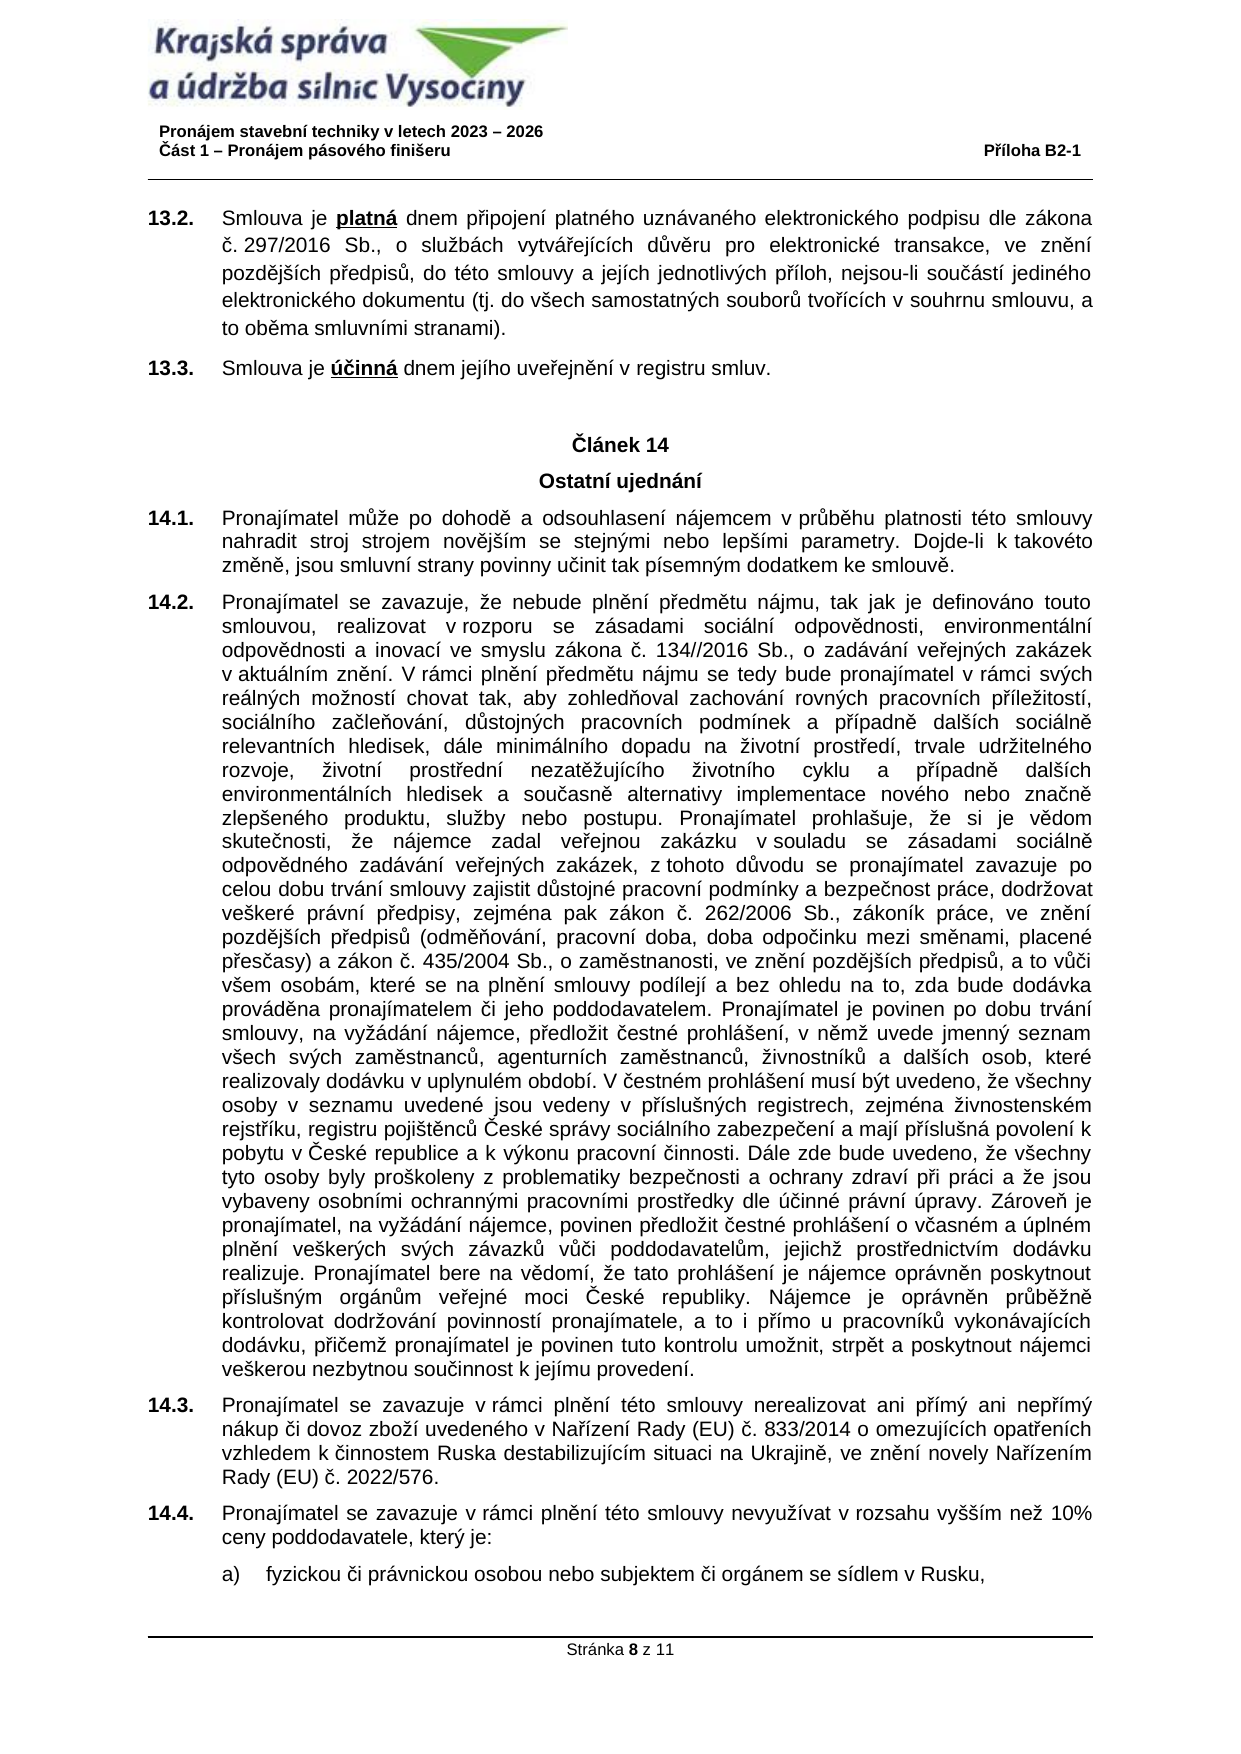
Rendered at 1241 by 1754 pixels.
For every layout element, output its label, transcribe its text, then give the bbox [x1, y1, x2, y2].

list Pronajímatel se zavazuje, že nebude plnění předmětu nájmu, tak jak je definováno touto smlouvou, realizovat v rozporu se zásadami sociální odpovědnosti, environmentální odpovědnosti a inovací ve smyslu zákona č. 134//2016 Sb., o zadávání veřejných zakázek v aktuálním znění. V rámci plnění předmětu nájmu se tedy bude pronajímatel v rámci svých reálných možností chovat tak, aby zohledňoval zachování rovných pracovních příležitostí, sociálního začleňování, důstojných pracovních podmínek a případně dalších sociálně relevantních hledisek, dále minimálního dopadu na životní prostředí, trvale udržitelného rozvoje, životní prostřední nezatěžujícího životního cyklu a případně dalších environmentálních hledisek a současně alternativy implementace nového nebo značně zlepšeného produktu, služby nebo postupu. Pronajímatel prohlašuje, že si je vědom skutečnosti, že nájemce zadal veřejnou zakázku v souladu se zásadami sociálně odpovědného zadávání veřejných zakázek, z tohoto důvodu se pronajímatel zavazuje po celou dobu trvání smlouvy zajistit důstojné pracovní podmínky a bezpečnost práce, dodržovat veškeré právní předpisy, zejména pak zákon č. 262/2006 Sb., zákoník práce, ve znění pozdějších předpisů (odměňování, pracovní doba, doba odpočinku mezi směnami, placené přesčasy) a zákon č. 435/2004 Sb., o zaměstnanosti, ve znění pozdějších předpisů, a to vůči všem osobám, které se na plnění smlouvy podílejí a bez ohledu na to, zda bude dodávka prováděna pronajímatelem či jeho poddodavatelem. Pronajímatel je povinen po dobu trvání smlouvy, na vyžádání nájemce, předložit čestné prohlášení, v němž uvede jmenný seznam všech svých zaměstnanců, agenturních zaměstnanců, živnostníků a dalších osob, které realizovaly dodávku v uplynulém období. V čestném prohlášení musí být uvedeno, že všechny osoby v seznamu uvedené jsou vedeny v příslušných registrech, zejména živnostenském rejstříku, registru pojištěnců České správy sociálního zabezpečení a mají příslušná povolení k pobytu v České republice a k výkonu pracovní činnosti. Dále zde bude uvedeno, že všechny tyto osoby byly proškoleny z problematiky bezpečnosti a ochrany zdraví při práci a že jsou vybaveny osobními ochrannými pracovními prostředky dle účinné právní úpravy. Zároveň je pronajímatel, na vyžádání nájemce, povinen předložit čestné prohlášení o včasném a úplném plnění veškerých svých závazků vůči poddodavatelům, jejichž prostřednictvím dodávku realizuje. Pronajímatel bere na vědomí, že tato prohlášení je nájemce oprávněn poskytnout příslušným orgánům veřejné moci České republiky. Nájemce je oprávněn průběžně kontrolovat dodržování povinností pronajímatele, a to i přímo u pracovníků vykonávajících dodávku, přičemž pronajímatel je povinen tuto kontrolu umožnit, strpět a poskytnout nájemci veškerou nezbytnou součinnost k jejímu provedení. [148, 590, 1093, 1380]
subtitle Ostatní ujednání [148, 469, 1093, 493]
list Pronajímatel se zavazuje v rámci plnění této smlouvy nevyužívat v rozsahu vyšším než 10% ceny poddodavatele, který je: [148, 1501, 1093, 1549]
list Smlouva je platná dnem připojení platného uznávaného elektronického podpisu dle zákona č. 297/2016 Sb., o službách vytvářejících důvěru pro elektronické transakce, ve znění pozdějších předpisů, do této smlouvy a jejích jednotlivých příloh, nejsou-li součástí jediného elektronického dokumentu (tj. do všech samostatných souborů tvořících v souhrnu smlouvu, a to oběma smluvními stranami). [148, 206, 1093, 340]
subtitle Článek 14 [148, 432, 1093, 456]
picture [147, 19, 568, 110]
list Pronajímatel může po dohodě a odsouhlasení nájemcem v průběhu platnosti této smlouvy nahradit stroj strojem novějším se stejnými nebo lepšími parametry. Dojde-li k takovéto změně, jsou smluvní strany povinny učinit tak písemným dodatkem ke smlouvě. [148, 505, 1093, 577]
list Smlouva je účinná dnem jejího uveřejnění v registru smluv. [148, 356, 1093, 380]
list Pronajímatel se zavazuje v rámci plnění této smlouvy nerealizovat ani přímý ani nepřímý nákup či dovoz zboží uvedeného v Nařízení Rady (EU) č. 833/2014 o omezujících opatřeních vzhledem k činnostem Ruska destabilizujícím situaci na Ukrajině, ve znění novely Nařízením Rady (EU) č. 2022/576. [148, 1393, 1093, 1489]
list fyzickou či právnickou osobou nebo subjektem či orgánem se sídlem v Rusku, [222, 1562, 1093, 1586]
